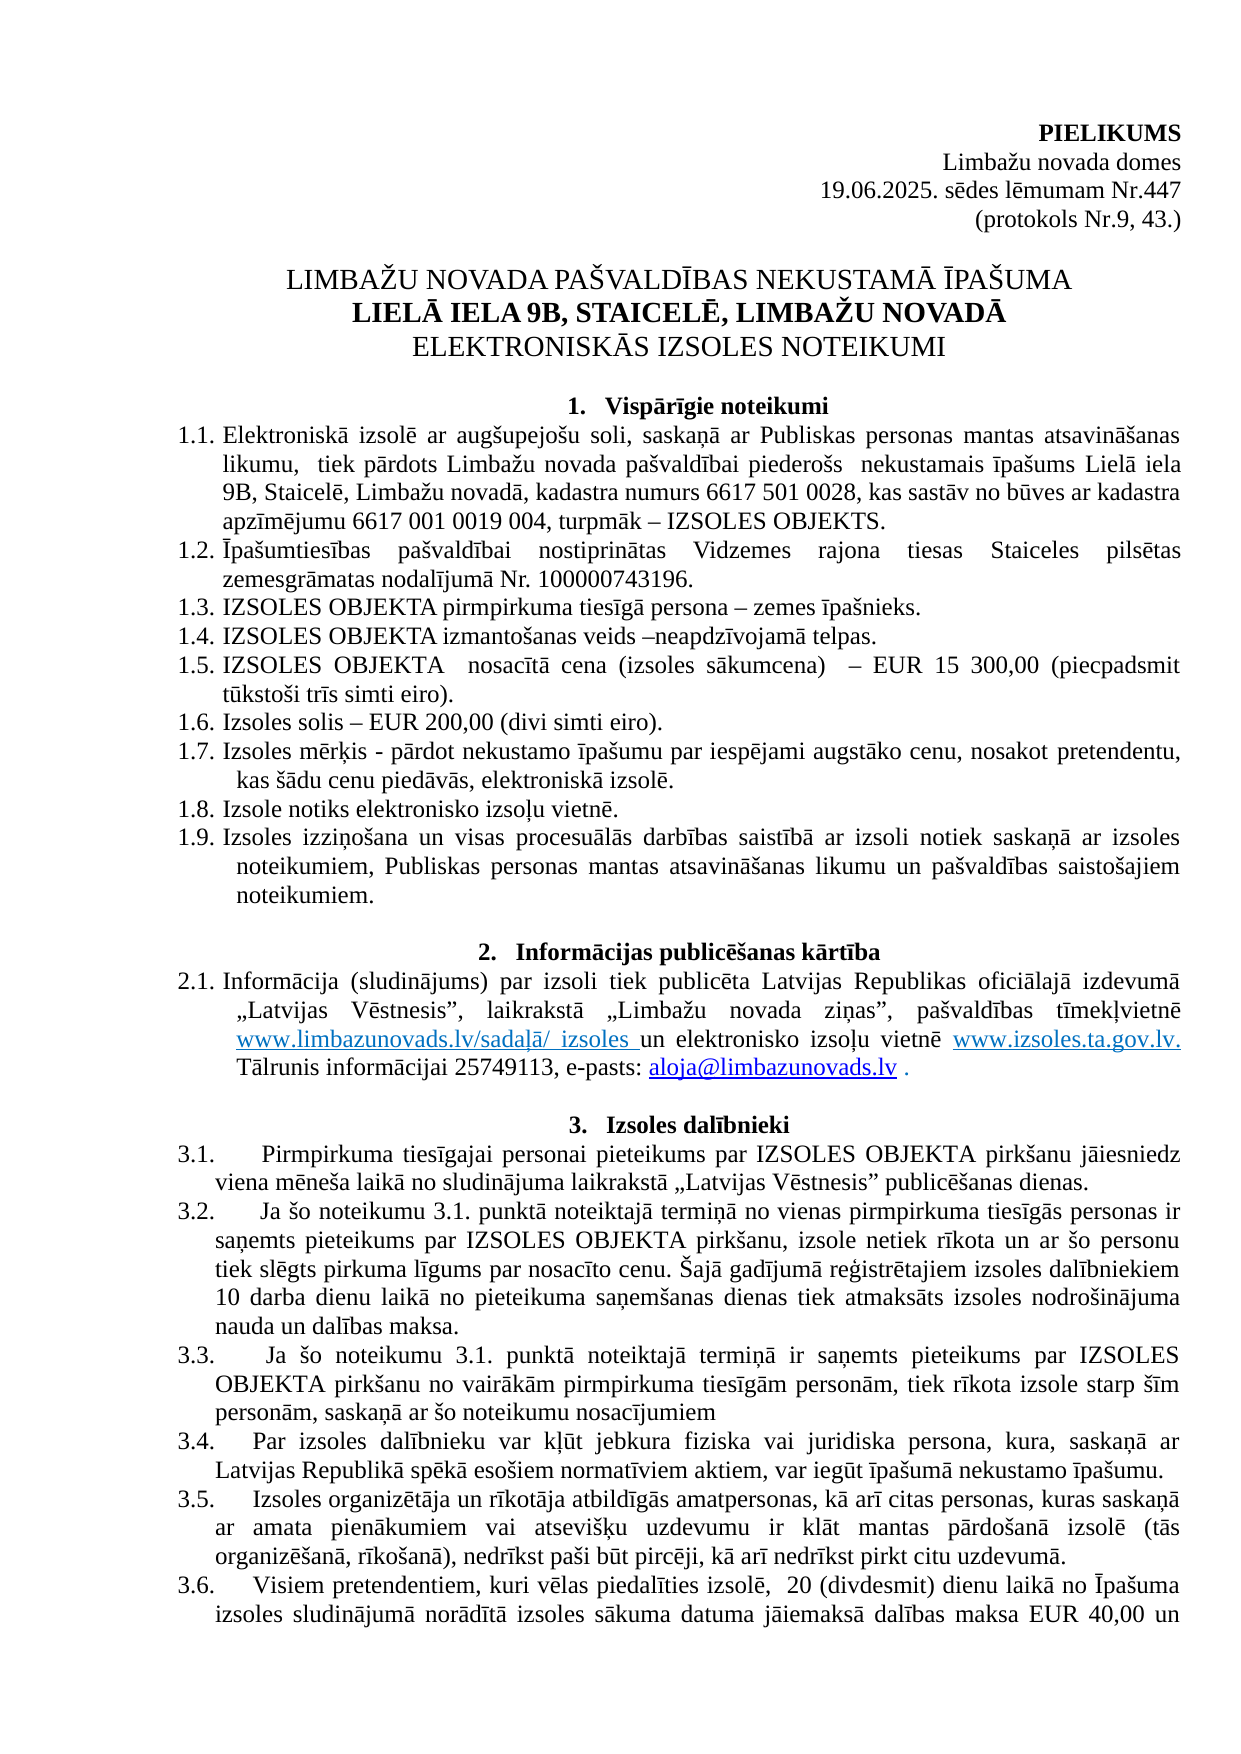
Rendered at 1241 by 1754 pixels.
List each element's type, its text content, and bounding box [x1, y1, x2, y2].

list Informācijas publicēšanas kārtība [177, 937, 1181, 966]
list Izsoles mērķis - pārdot nekustamo īpašumu par iespējami augstāko cenu, nosakot pretendentu, kas šādu cenu piedāvās, elektroniskā izsolē. [177, 736, 1181, 794]
text limbažu NOVADA pašvaldības NEKUSTAMĀ ĪPAŠUMA [177, 262, 1181, 295]
list IZSOLES OBJEKTA nosacītā cena (izsoles sākumcena) – EUR 15 300,00 (piecpadsmit tūkstoši trīs simti eiro). [177, 650, 1181, 707]
list Izsoles solis – EUR 200,00 (divi simti eiro). [177, 707, 1181, 736]
list Izsoles dalībnieki [177, 1110, 1181, 1139]
text 19.06.2025. sēdes lēmumam Nr.447 [177, 176, 1181, 204]
text (protokols Nr.9, 43.) [177, 204, 1181, 233]
list Izsoles organizētāja un rīkotāja atbildīgās amatpersonas, kā arī citas personas, kuras saskaņā ar amata pienākumiem vai atsevišķu uzdevumu ir klāt mantas pārdošanā izsolē (tās organizēšanā, rīkošanā), nedrīkst paši būt pircēji, kā arī nedrīkst pirkt citu uzdevumā. [177, 1484, 1181, 1570]
list IZSOLES OBJEKTA pirmpirkuma tiesīgā persona – zemes īpašnieks. [177, 592, 1181, 621]
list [177, 1570, 1181, 1627]
list Par izsoles dalībnieku var kļūt jebkura fiziska vai juridiska persona, kura, saskaņā ar Latvijas Republikā spēkā esošiem normatīviem aktiem, var iegūt īpašumā nekustamo īpašumu. [177, 1426, 1181, 1484]
list Ja šo noteikumu 3.1. punktā noteiktajā termiņā no vienas pirmpirkuma tiesīgās personas ir saņemts pieteikums par IZSOLES OBJEKTA pirkšanu, izsole netiek rīkota un ar šo personu tiek slēgts pirkuma līgums par nosacīto cenu. Šajā gadījumā reģistrētajiem izsoles dalībniekiem 10 darba dienu laikā no pieteikuma saņemšanas dienas tiek atmaksāts izsoles nodrošinājuma nauda un dalības maksa. [177, 1196, 1181, 1340]
list Elektroniskā izsolē ar augšupejošu soli, saskaņā ar Publiskas personas mantas atsavināšanas likumu, tiek pārdots Limbažu novada pašvaldībai piederošs nekustamais īpašums Lielā iela 9B, Staicelē, Limbažu novadā, kadastra numurs 6617 501 0028, kas sastāv no būves ar kadastra apzīmējumu 6617 001 0019 004, turpmāk – IZSOLES OBJEKTS. [177, 420, 1181, 535]
list Izsoles izziņošana un visas procesuālās darbības saistībā ar izsoli notiek saskaņā ar izsoles noteikumiem, Publiskas personas mantas atsavināšanas likumu un pašvaldības saistošajiem noteikumiem. [177, 822, 1181, 909]
list Īpašumtiesības pašvaldībai nostiprinātas Vidzemes rajona tiesas Staiceles pilsētas zemesgrāmatas nodalījumā Nr. 100000743196. [177, 535, 1181, 592]
text LIELĀ IELA 9B, STAICELĒ, Limbažu novadā [177, 295, 1181, 329]
list Ja šo noteikumu 3.1. punktā noteiktajā termiņā ir saņemts pieteikums par IZSOLES OBJEKTA pirkšanu no vairākām pirmpirkuma tiesīgām personām, tiek rīkota izsole starp šīm personām, saskaņā ar šo noteikumu nosacījumiem [177, 1340, 1181, 1426]
text Limbažu novada domes [177, 147, 1181, 176]
list Informācija (sludinājums) par izsoli tiek publicēta Latvijas Republikas oficiālajā izdevumā „Latvijas Vēstnesis”, laikrakstā „Limbažu novada ziņas”, pašvaldības tīmekļvietnē www.limbazunovads.lv/sadaļā/ izsoles un elektronisko izsoļu vietnē www.izsoles.ta.gov.lv. Tālrunis informācijai 25749113, e-pasts: aloja@limbazunovads.lv . [177, 966, 1181, 1081]
text PIELIKUMS [177, 118, 1181, 147]
list IZSOLES OBJEKTA izmantošanas veids –neapdzīvojamā telpas. [177, 621, 1181, 650]
list Vispārīgie noteikumi [215, 391, 1181, 420]
text ELEKTRONISKĀS IZSOLES NOTEIKUMI [177, 329, 1181, 362]
list Izsole notiks elektronisko izsoļu vietnē. [177, 794, 1181, 822]
list Pirmpirkuma tiesīgajai personai pieteikums par IZSOLES OBJEKTA pirkšanu jāiesniedz viena mēneša laikā no sludinājuma laikrakstā „Latvijas Vēstnesis” publicēšanas dienas. [177, 1139, 1181, 1196]
